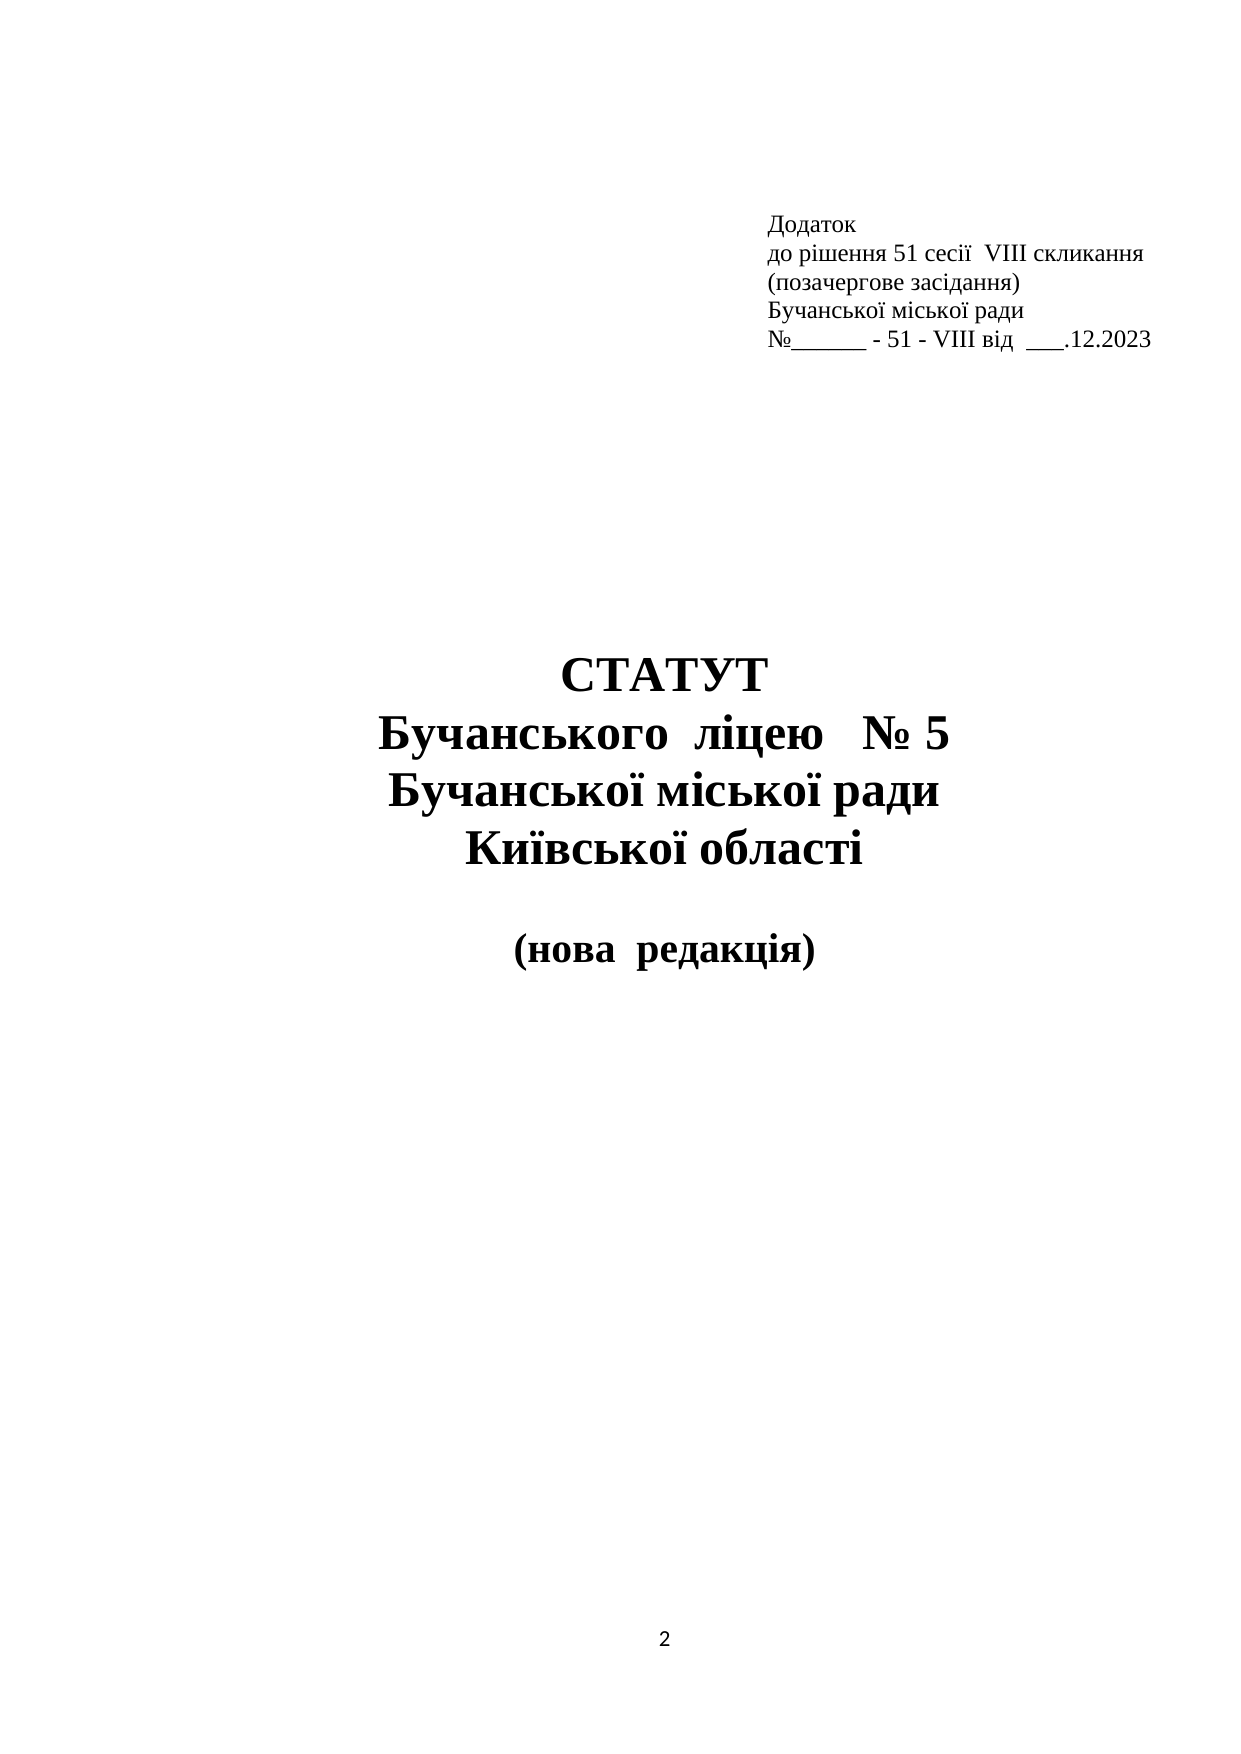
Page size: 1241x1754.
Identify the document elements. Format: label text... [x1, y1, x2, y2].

text Бучанської міської ради [767, 295, 1152, 324]
text Бучанської міської ради [177, 760, 1152, 818]
text (нова редакція) [177, 923, 1152, 971]
text №______ - 51 - VIІI від ___.12.2023 [767, 324, 1152, 353]
text Бучанського ліцею № 5 [177, 703, 1152, 760]
text (позачергове засідання) [767, 267, 1152, 295]
text Додаток [767, 209, 1152, 238]
text Київської області [177, 818, 1152, 875]
text СТАТУТ [177, 645, 1152, 703]
text до рішення 51 сесії VIIІ скликання [767, 238, 1152, 267]
